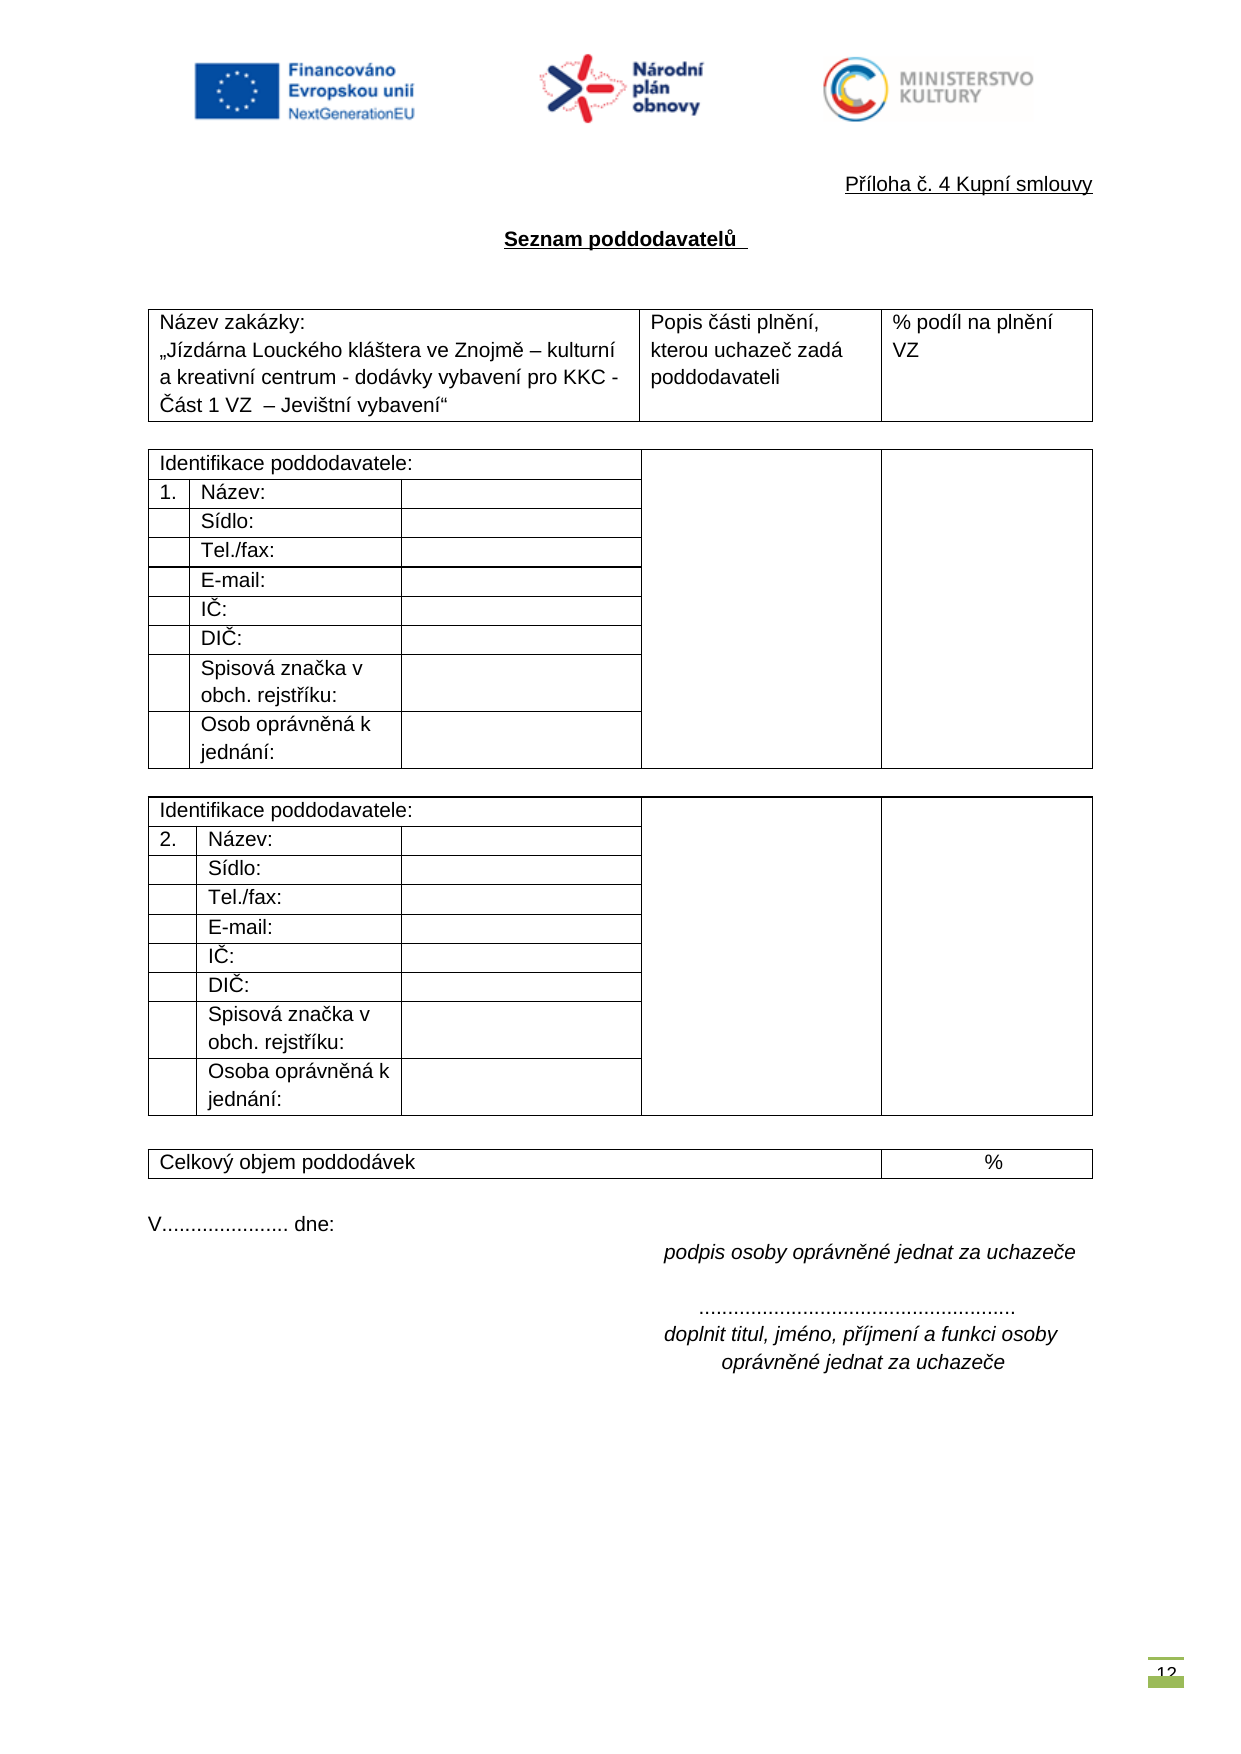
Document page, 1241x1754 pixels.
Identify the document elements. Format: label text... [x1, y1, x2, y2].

table_cell [402, 944, 641, 972]
table_cell Sídlo: [197, 856, 401, 884]
table_cell [149, 568, 189, 596]
table_cell [149, 626, 189, 654]
table_cell [402, 626, 641, 654]
table_header [882, 450, 1092, 768]
table_cell [149, 915, 196, 943]
text Příloha č. 4 Kupní smlouvy [148, 172, 1093, 196]
table_cell Spisová značka v obch. rejstříku: [197, 1002, 401, 1058]
table_cell [402, 973, 641, 1001]
table_cell 2. [149, 827, 196, 855]
text V...................... dne: [148, 1212, 1093, 1236]
table_cell [402, 597, 641, 625]
table_cell [149, 1002, 196, 1058]
text oprávněné jednat za uchazeče [590, 1350, 1088, 1374]
table_cell [402, 538, 641, 566]
table_cell [149, 973, 196, 1001]
table_cell [149, 944, 196, 972]
table_cell DIČ: [190, 626, 401, 654]
table_cell [149, 597, 189, 625]
table_cell DIČ: [197, 973, 401, 1001]
table_cell E-mail: [190, 568, 401, 596]
picture [147, 31, 1093, 148]
table_header % [882, 1150, 1092, 1178]
table_cell [402, 856, 641, 884]
text ....................................................... [148, 1295, 1093, 1319]
table_header [882, 798, 1092, 1115]
table_header Název zakázky: „Jízdárna Louckého kláštera ve Znojmě – kulturní a kreativní centrum - dodávky vybavení pro KKC - Část 1 VZ – Jevištní vybavení“ [149, 310, 639, 421]
text doplnit titul, jméno, příjmení a funkci osoby [590, 1322, 1240, 1346]
table_header % podíl na plnění VZ [882, 310, 1092, 421]
table_header Popis části plnění, kterou uchazeč zadá poddodavateli [640, 310, 881, 421]
text Seznam poddodavatelů [148, 227, 1093, 251]
table_cell Spisová značka v obch. rejstříku: [190, 655, 401, 711]
table_cell Osoba oprávněná k jednání: [197, 1059, 401, 1115]
table_cell [402, 1002, 641, 1058]
table_cell Sídlo: [190, 509, 401, 537]
table_cell [402, 827, 641, 855]
table_cell [402, 480, 641, 508]
table_cell [402, 1059, 641, 1115]
table_header [642, 798, 881, 1115]
table_cell [149, 655, 189, 711]
table_cell [149, 712, 189, 768]
table_cell [402, 915, 641, 943]
table_header [642, 450, 881, 768]
table_cell Tel./fax: [197, 885, 401, 913]
table_cell [402, 655, 641, 711]
table_cell E-mail: [197, 915, 401, 943]
table_cell [149, 509, 189, 537]
table_cell [402, 568, 641, 596]
table_cell [149, 1059, 196, 1115]
table_cell [402, 885, 641, 913]
text podpis osoby oprávněné jednat za uchazeče [148, 1240, 1240, 1264]
table_cell [149, 538, 189, 566]
table_cell [149, 856, 196, 884]
table_cell Název: [190, 480, 401, 508]
table_cell Osob oprávněná k jednání: [190, 712, 401, 768]
table_cell [149, 885, 196, 913]
table_cell IČ: [197, 944, 401, 972]
table_cell Název: [197, 827, 401, 855]
table_cell 1. [149, 480, 189, 508]
table_header Celkový objem poddodávek [149, 1150, 881, 1178]
table_header Identifikace poddodavatele: [149, 798, 641, 826]
table_header Identifikace poddodavatele: [149, 450, 641, 479]
table_cell Tel./fax: [190, 538, 401, 566]
table_cell [402, 712, 641, 768]
table_cell [402, 509, 641, 537]
table_cell IČ: [190, 597, 401, 625]
